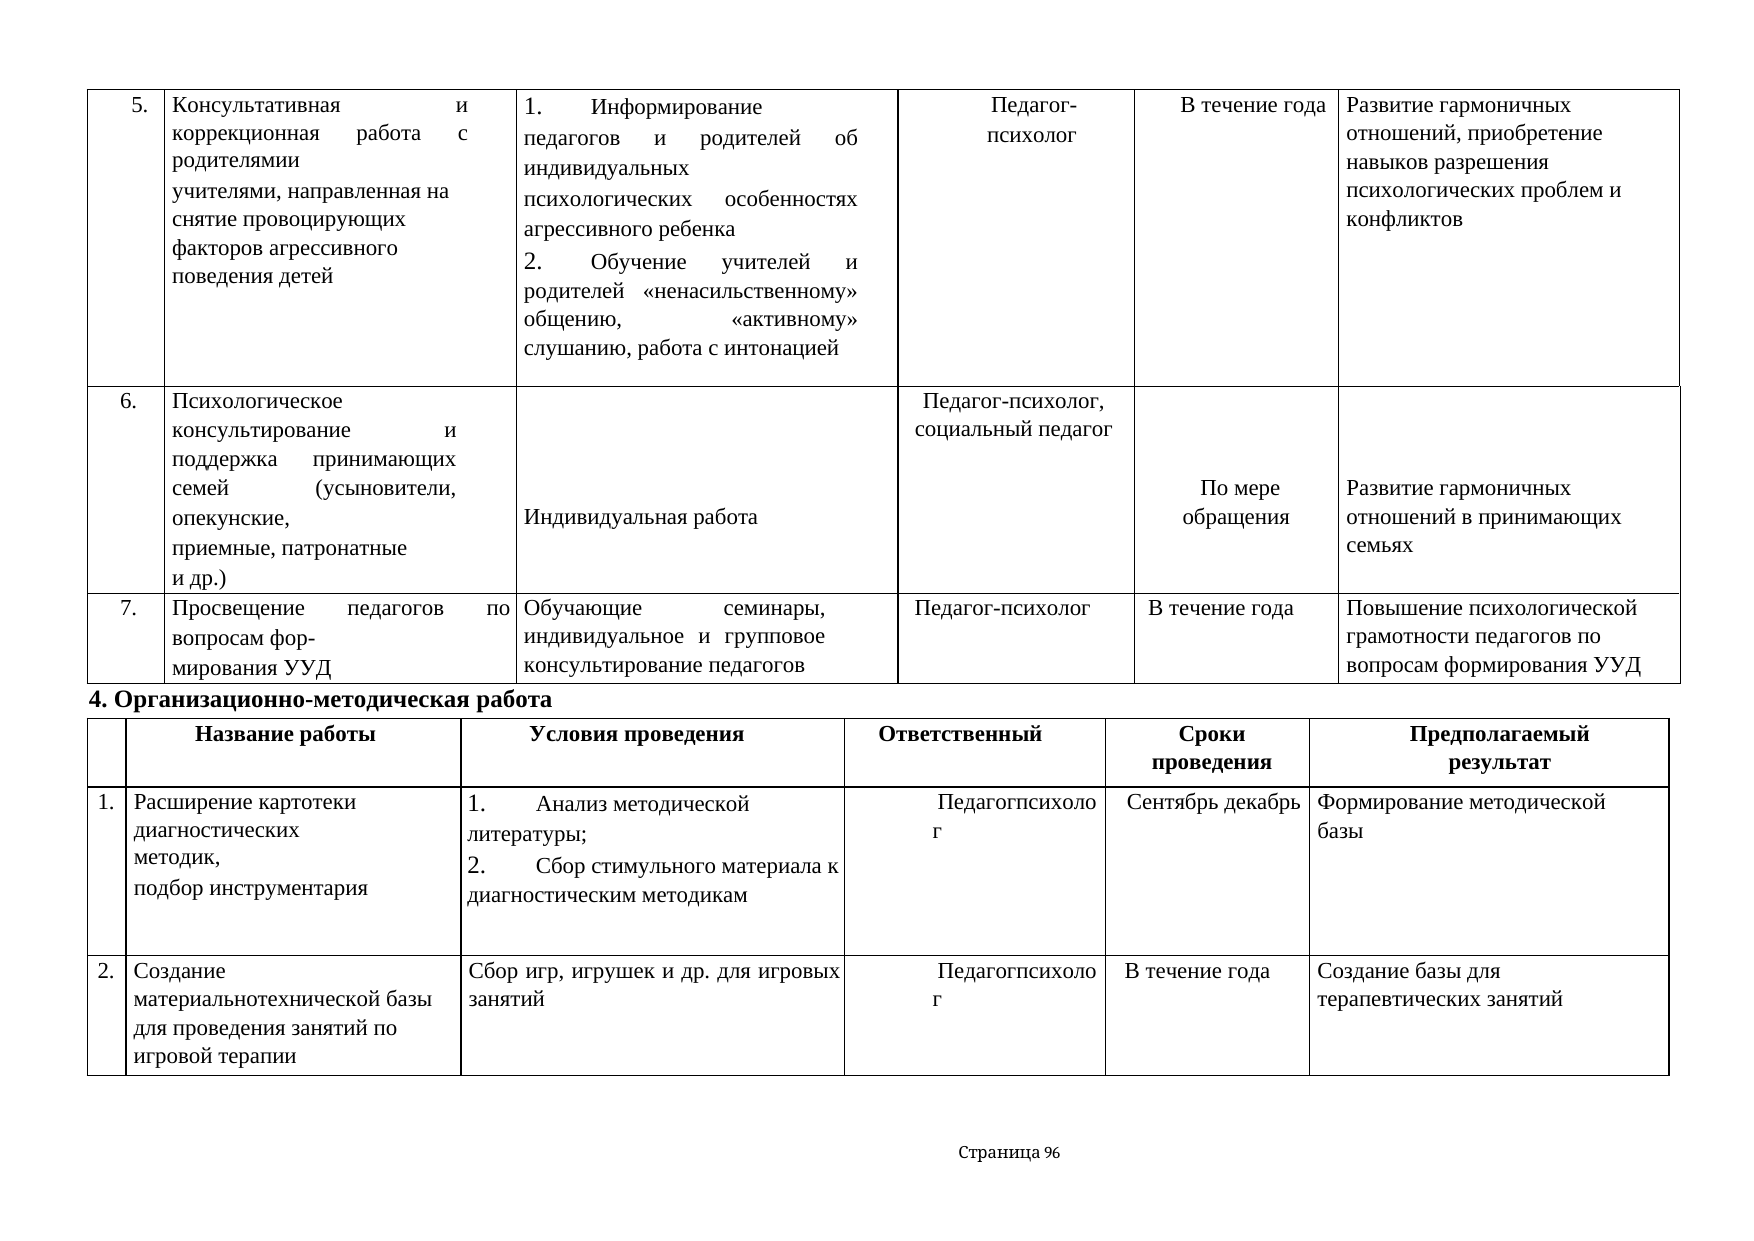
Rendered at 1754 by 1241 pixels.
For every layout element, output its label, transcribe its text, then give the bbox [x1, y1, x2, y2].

table_cell Формирование методической базы [1310, 788, 1668, 955]
table_cell Развитие гармоничных отношений в принимающих семьях [1339, 386, 1680, 593]
table_header Ответственный [845, 719, 1105, 786]
table_cell Расширение картотеки диагностических методик, подбор инструментария [127, 788, 460, 955]
table_cell Индивидуальная работа [517, 387, 897, 593]
table_cell Анализ методической литературы; Сбор стимульного материала к диагностическим методикам [462, 788, 844, 955]
table_cell 5. [88, 90, 164, 386]
table_cell Повышение психологической грамотности педагогов по вопросам формирования УУД [1339, 593, 1680, 683]
table_cell 7. [88, 594, 164, 683]
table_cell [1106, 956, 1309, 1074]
list Организационно-методическая работа [89, 684, 1037, 713]
table_cell В течение года [1135, 90, 1338, 386]
table_header Название работы [127, 719, 460, 786]
table_header Сроки проведения [1106, 719, 1309, 786]
table_cell Развитие гармоничных отношений, приобретение навыков разрешения психологических проблем и конфликтов [1339, 90, 1679, 386]
table_cell 1. [88, 788, 125, 955]
table_header Условия проведения [462, 719, 844, 786]
table_cell Сентябрь декабрь [1106, 788, 1309, 955]
table_cell Педагог-психолог, социальный педагог [899, 387, 1134, 593]
table_cell Педагог-психолог [899, 594, 1134, 683]
table_cell Консультативная и коррекционная работа с родителямии учителями, направленная на снятие провоцирующих факторов агрессивного поведения детей [165, 90, 516, 386]
table_header Предполагаемый результат [1310, 719, 1668, 786]
table_cell Просвещение педагогов по вопросам фор- мирования УУД [165, 594, 516, 683]
table_cell Создание материальнотехнической базы для проведения занятий по игровой терапии [127, 956, 460, 1074]
table_cell Педагог- психолог [899, 90, 1134, 386]
table_cell Психологическое консультирование и поддержка принимающих семей (усыновители, опекунские, приемные, патронатные и др.) [165, 387, 516, 593]
table_cell По мере обращения [1135, 387, 1338, 593]
table_cell Педагогпсихолог [845, 788, 1105, 955]
table_cell Педагогпсихолог [845, 956, 1105, 1074]
table_header [88, 719, 125, 786]
table_cell В течение года [1135, 594, 1338, 683]
table_cell Обучающие семинары, индивидуальное и групповое консультирование педагогов [517, 594, 897, 683]
table_cell 2. [88, 956, 125, 1074]
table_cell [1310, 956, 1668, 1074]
table_cell Сбор игр, игрушек и др. для игровых занятий [462, 956, 844, 1074]
table_cell Информирование педагогов и родителей об индивидуальных психологических особенностях агрессивного ребенка Обучение учителей и родителей «ненасильственному» общению, «активному» слушанию, работа с интонацией [517, 90, 897, 386]
table_cell 6. [88, 387, 164, 593]
